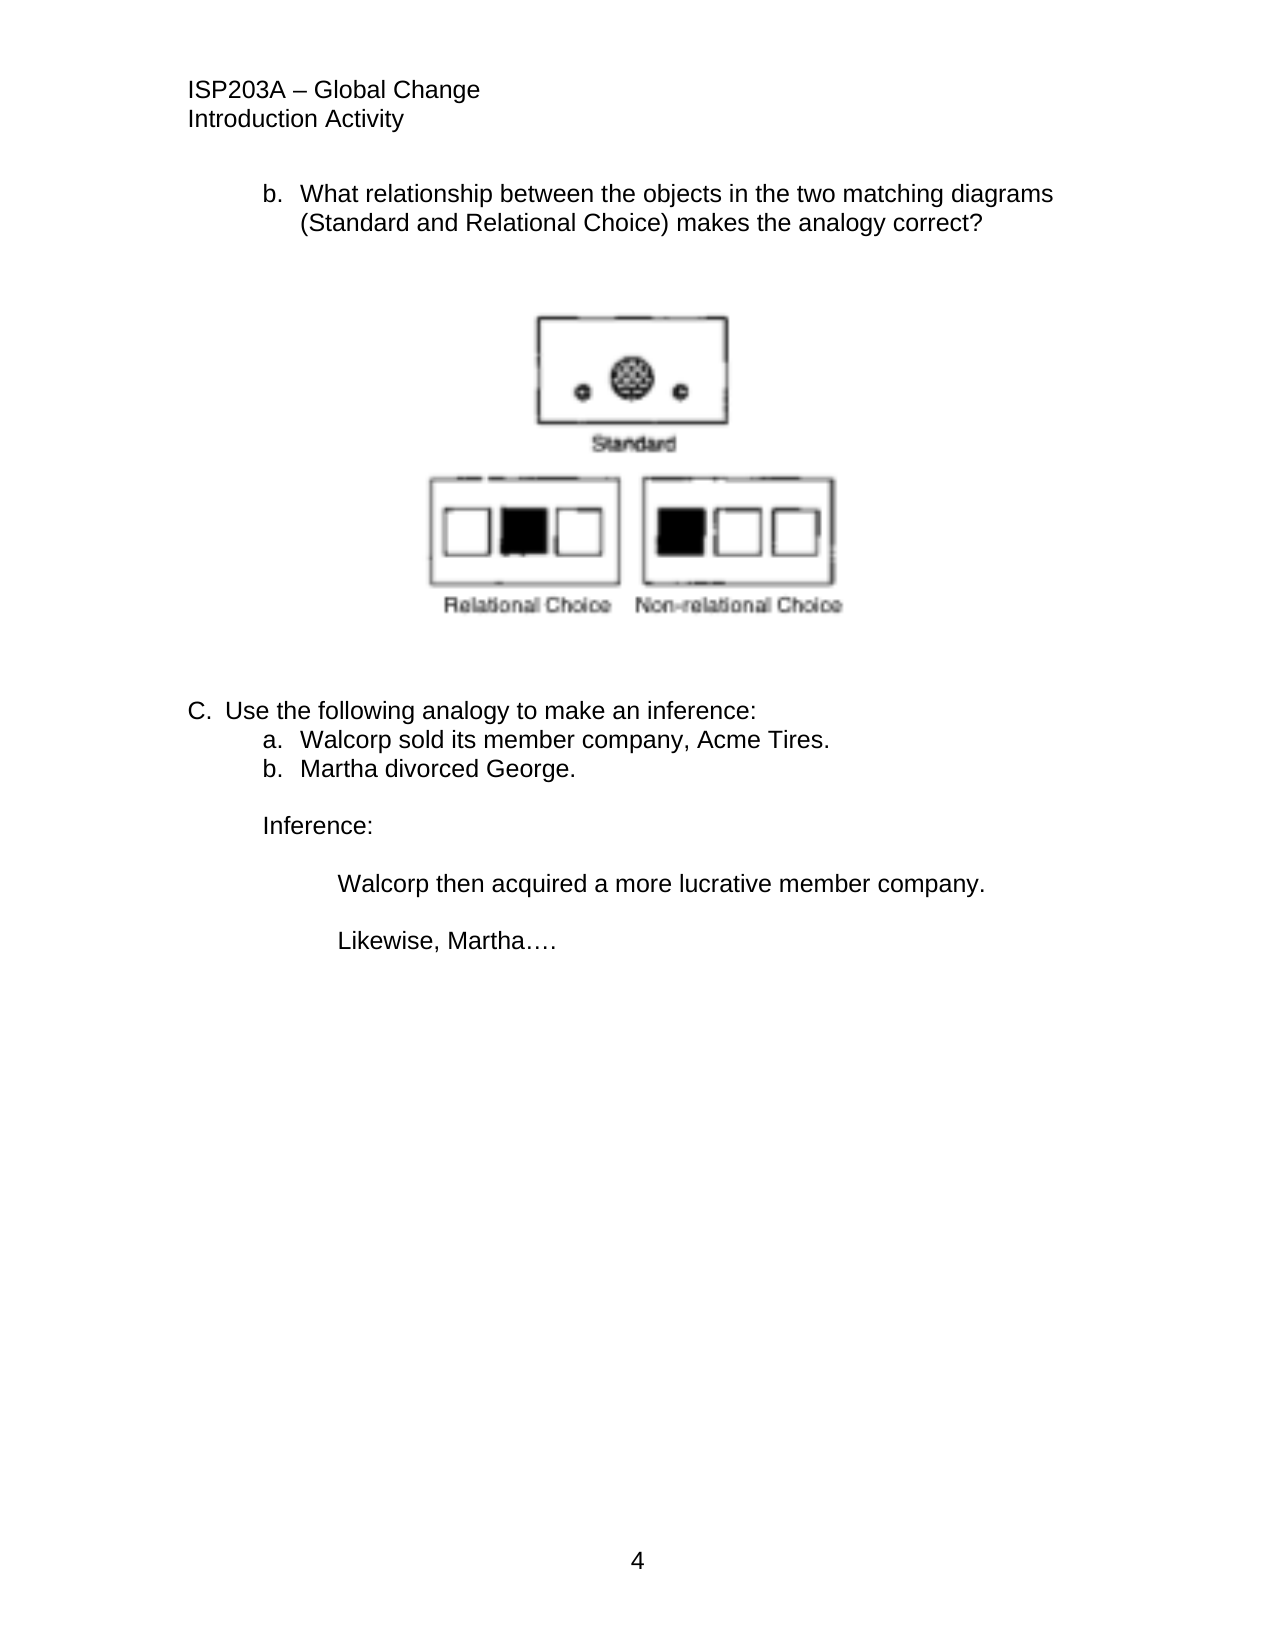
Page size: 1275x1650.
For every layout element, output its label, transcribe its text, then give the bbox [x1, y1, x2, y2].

list Inference: [262, 811, 1087, 840]
list What relationship between the objects in the two matching diagrams (Standard and Relational Choice) makes the analogy correct? [262, 179, 1087, 236]
text Likewise, Martha…. [187, 926, 1087, 955]
list Walcorp sold its member company, Acme Tires. [262, 725, 1087, 754]
list Use the following analogy to make an inference: [187, 696, 1087, 725]
picture [412, 262, 859, 632]
list Martha divorced George. [262, 754, 1087, 782]
text Walcorp then acquired a more lucrative member company. [187, 869, 1087, 897]
